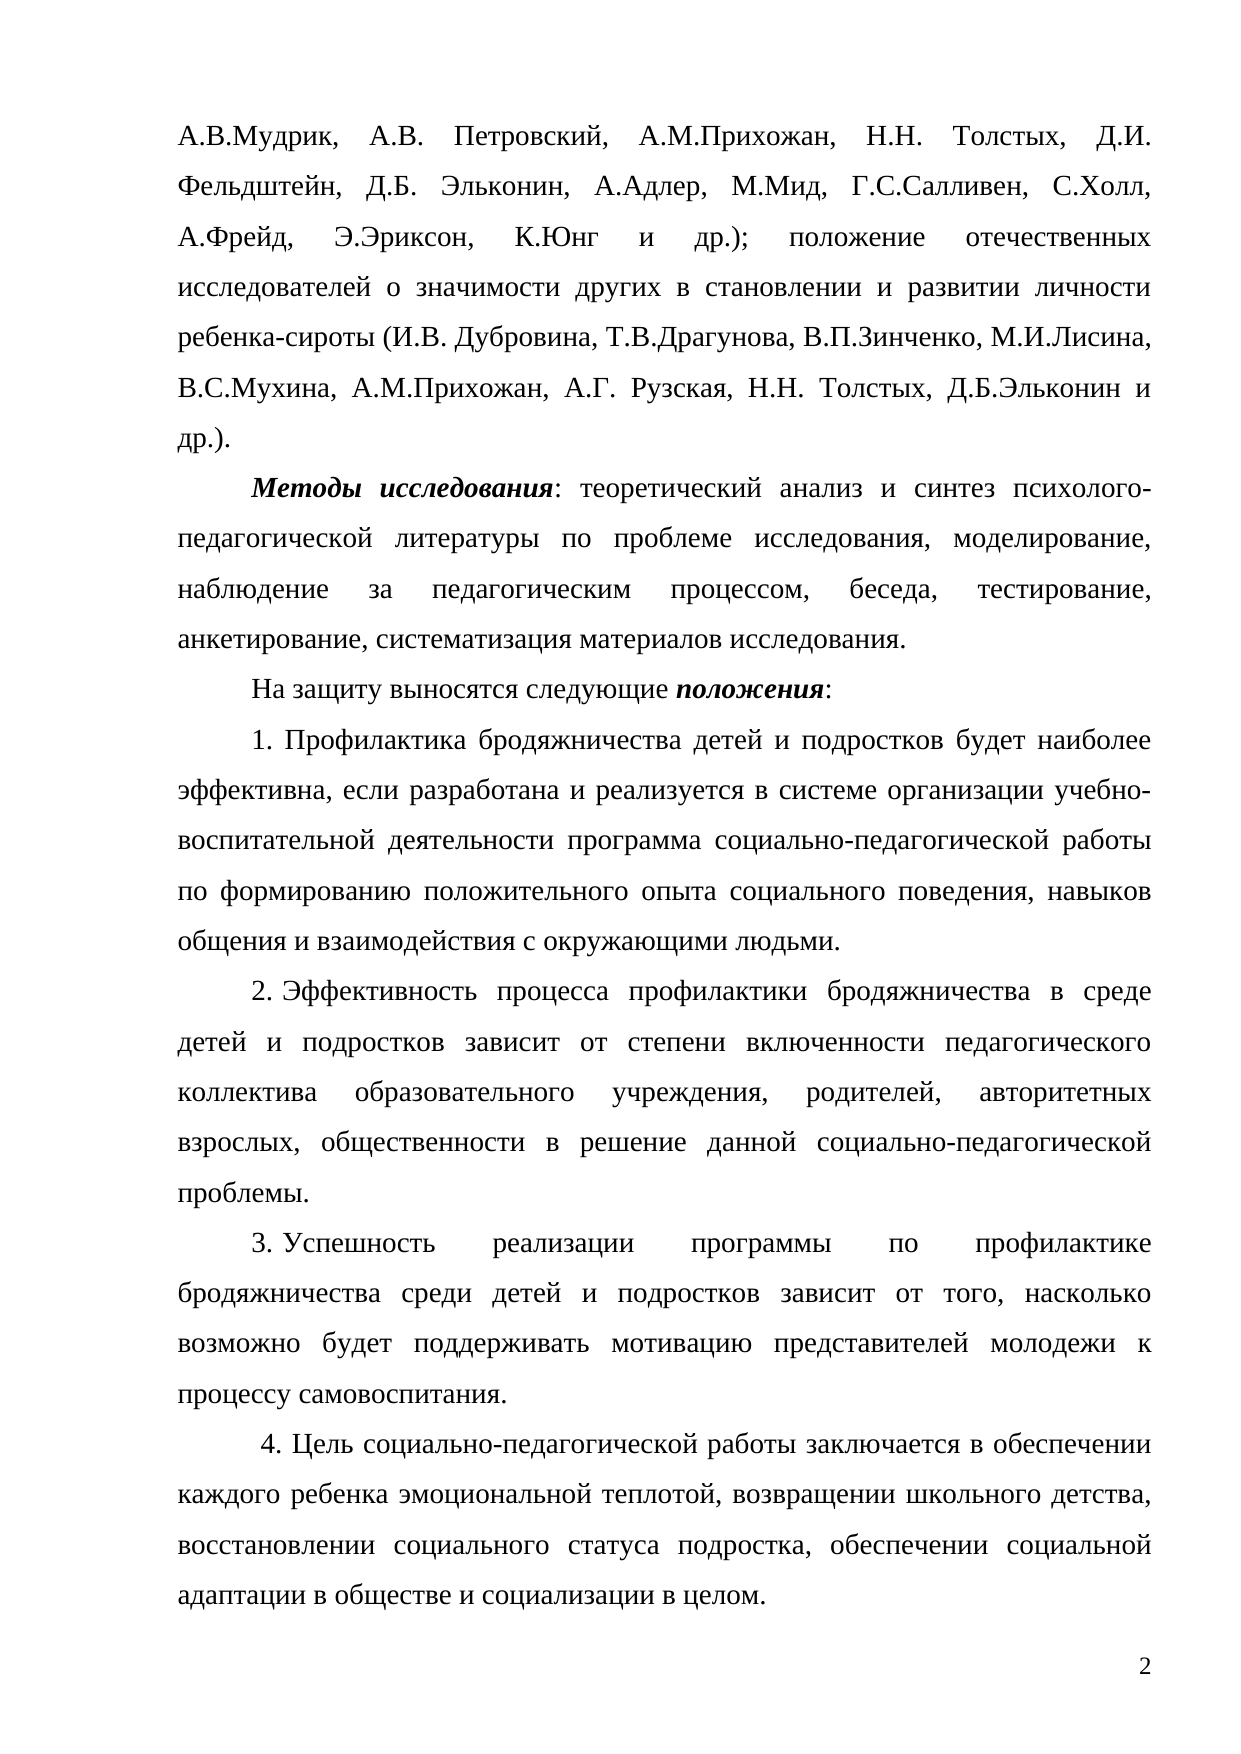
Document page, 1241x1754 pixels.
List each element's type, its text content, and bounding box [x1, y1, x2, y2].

text На защиту выносятся следующие положения: [177, 672, 1152, 705]
list Успешность реализации программы по профилактике бродяжничества среди детей и подростков зависит от того, насколько возможно будет поддерживать мотивацию представителей молодежи к процессу самовоспитания. [177, 1225, 1152, 1409]
text Методы исследования: теоретический анализ и синтез психолого-педагогической литературы по проблеме исследования, моделирование, наблюдение за педагогическим процессом, беседа, тестирование, анкетирование, систематизация материалов исследования. [177, 470, 1152, 655]
list Эффективность процесса профилактики бродяжничества в среде детей и подростков зависит от степени включенности педагогического коллектива образовательного учреждения, родителей, авторитетных взрослых, общественности в решение данной социально-педагогической проблемы. [177, 973, 1152, 1208]
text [177, 118, 1152, 453]
text 4. Цель социально-педагогической работы заключается в обеспечении каждого ребенка эмоциональной теплотой, возвращении школьного детства, восстановлении социального статуса подростка, обеспечении социальной адаптации в обществе и социализации в целом. [177, 1426, 1152, 1611]
text 1. Профилактика бродяжничества детей и подростков будет наиболее эффективна, если разработана и реализуется в системе организации учебно-воспитательной деятельности программа социально-педагогической работы по формированию положительного опыта социального поведения, навыков общения и взаимодействия с окружающими людьми. [177, 722, 1152, 957]
